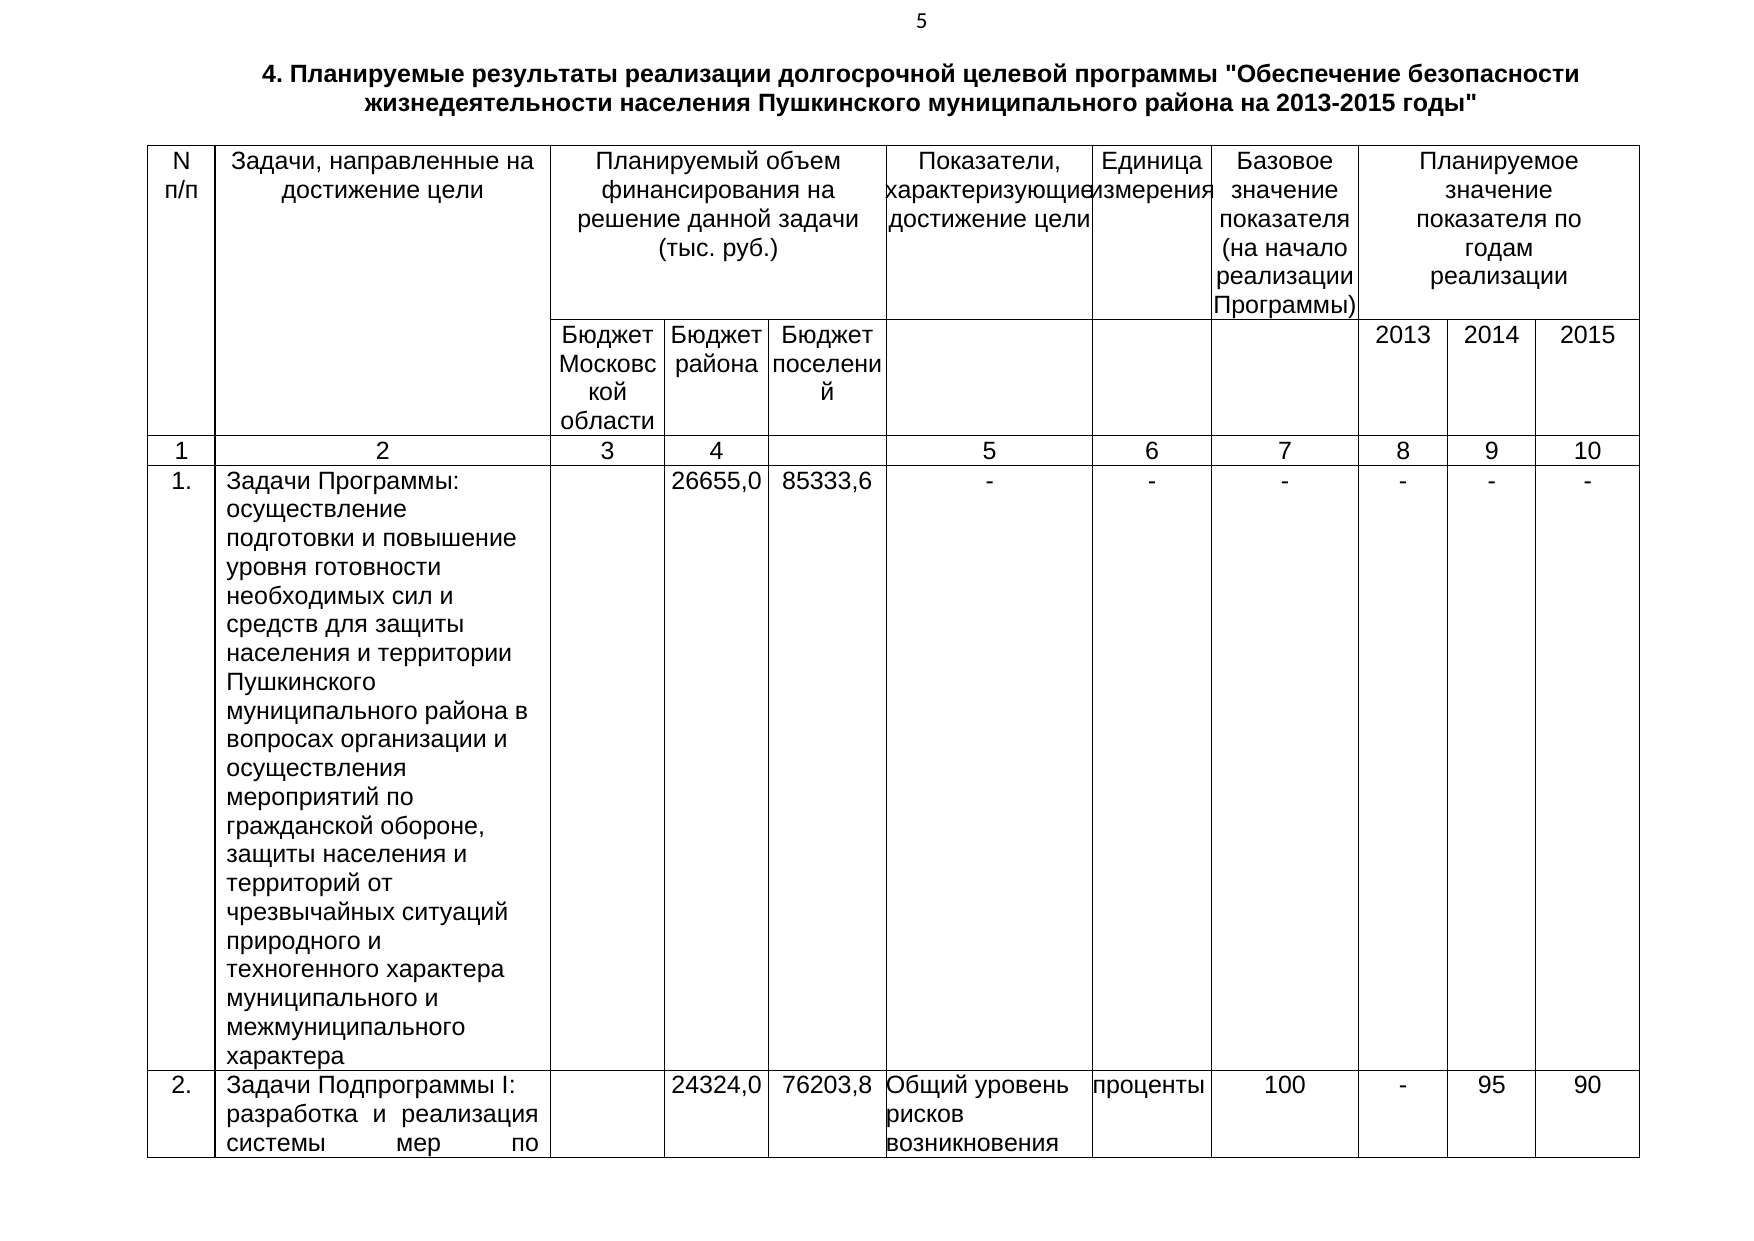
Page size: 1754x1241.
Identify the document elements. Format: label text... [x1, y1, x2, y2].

table_cell 9 [1448, 436, 1535, 465]
table_header Базовое значение показателя (на начало реализации Программы) [1212, 146, 1358, 319]
table_cell 2013 [1359, 320, 1447, 435]
table_cell проценты [1093, 1071, 1211, 1157]
table_cell [769, 436, 886, 465]
table_cell 6 [1093, 436, 1211, 465]
table_cell Бюджет Московской области [551, 320, 664, 435]
table_cell 1. [148, 466, 214, 1069]
table_cell [1093, 320, 1211, 435]
table_cell Бюджет поселений [769, 320, 886, 435]
table_cell [887, 320, 1092, 435]
table_cell 26655,0 [665, 466, 768, 1069]
table_cell 2014 [1448, 320, 1535, 435]
table_cell [551, 466, 664, 1069]
table_header Задачи, направленные на достижение цели [216, 146, 550, 435]
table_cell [887, 1071, 1092, 1157]
table_cell 8 [1359, 436, 1447, 465]
text жизнедеятельности населения Пушкинского муниципального района на 2013-2015 годы" [148, 88, 1695, 117]
table_cell Задачи Программы: осуществление подготовки и повышение уровня готовности необходимых сил и средств для защиты населения и территории Пушкинского муниципального района в вопросах организации и осуществления мероприятий по гражданской обороне, защиты населения и территорий от чрезвычайных ситуаций природного и техногенного характера муниципального и межмуниципального характера [216, 466, 550, 1069]
table_cell 76203,8 [769, 1071, 886, 1157]
table_header Планируемый объем финансирования на решение данной задачи (тыс. руб.) [551, 146, 886, 319]
table_header Единица измерения [1093, 146, 1211, 319]
table_cell 2. [148, 1071, 214, 1157]
table_cell 100 [1212, 1071, 1358, 1157]
table_cell - [1212, 466, 1358, 1069]
table_cell [1212, 320, 1358, 435]
table_cell 90 [1536, 1071, 1639, 1157]
table_cell 2 [216, 436, 550, 465]
table_cell - [1448, 466, 1535, 1069]
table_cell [216, 1071, 550, 1157]
table_cell 10 [1536, 436, 1639, 465]
table_cell - [887, 466, 1092, 1069]
table_cell - [1359, 466, 1447, 1069]
table_cell 2015 [1536, 320, 1639, 435]
table_cell 5 [887, 436, 1092, 465]
table_header Планируемое значение показателя по годам реализации [1359, 146, 1639, 319]
table_cell 24324,0 [665, 1071, 768, 1157]
table_cell 85333,6 [769, 466, 886, 1069]
table_cell [551, 1071, 664, 1157]
table_header Показатели, характеризующие достижение цели [887, 146, 1092, 319]
table_cell - [1359, 1071, 1447, 1157]
table_cell - [1536, 466, 1639, 1069]
table_cell 3 [551, 436, 664, 465]
table_cell 1 [148, 436, 214, 465]
table_cell - [1093, 466, 1211, 1069]
text 4. Планируемые результаты реализации долгосрочной целевой программы "Обеспечение безопасности [148, 59, 1695, 88]
table_header N п/п [148, 146, 214, 435]
table_cell Бюджет района [665, 320, 768, 435]
table_cell 4 [665, 436, 768, 465]
table_cell 95 [1448, 1071, 1535, 1157]
table_cell 7 [1212, 436, 1358, 465]
